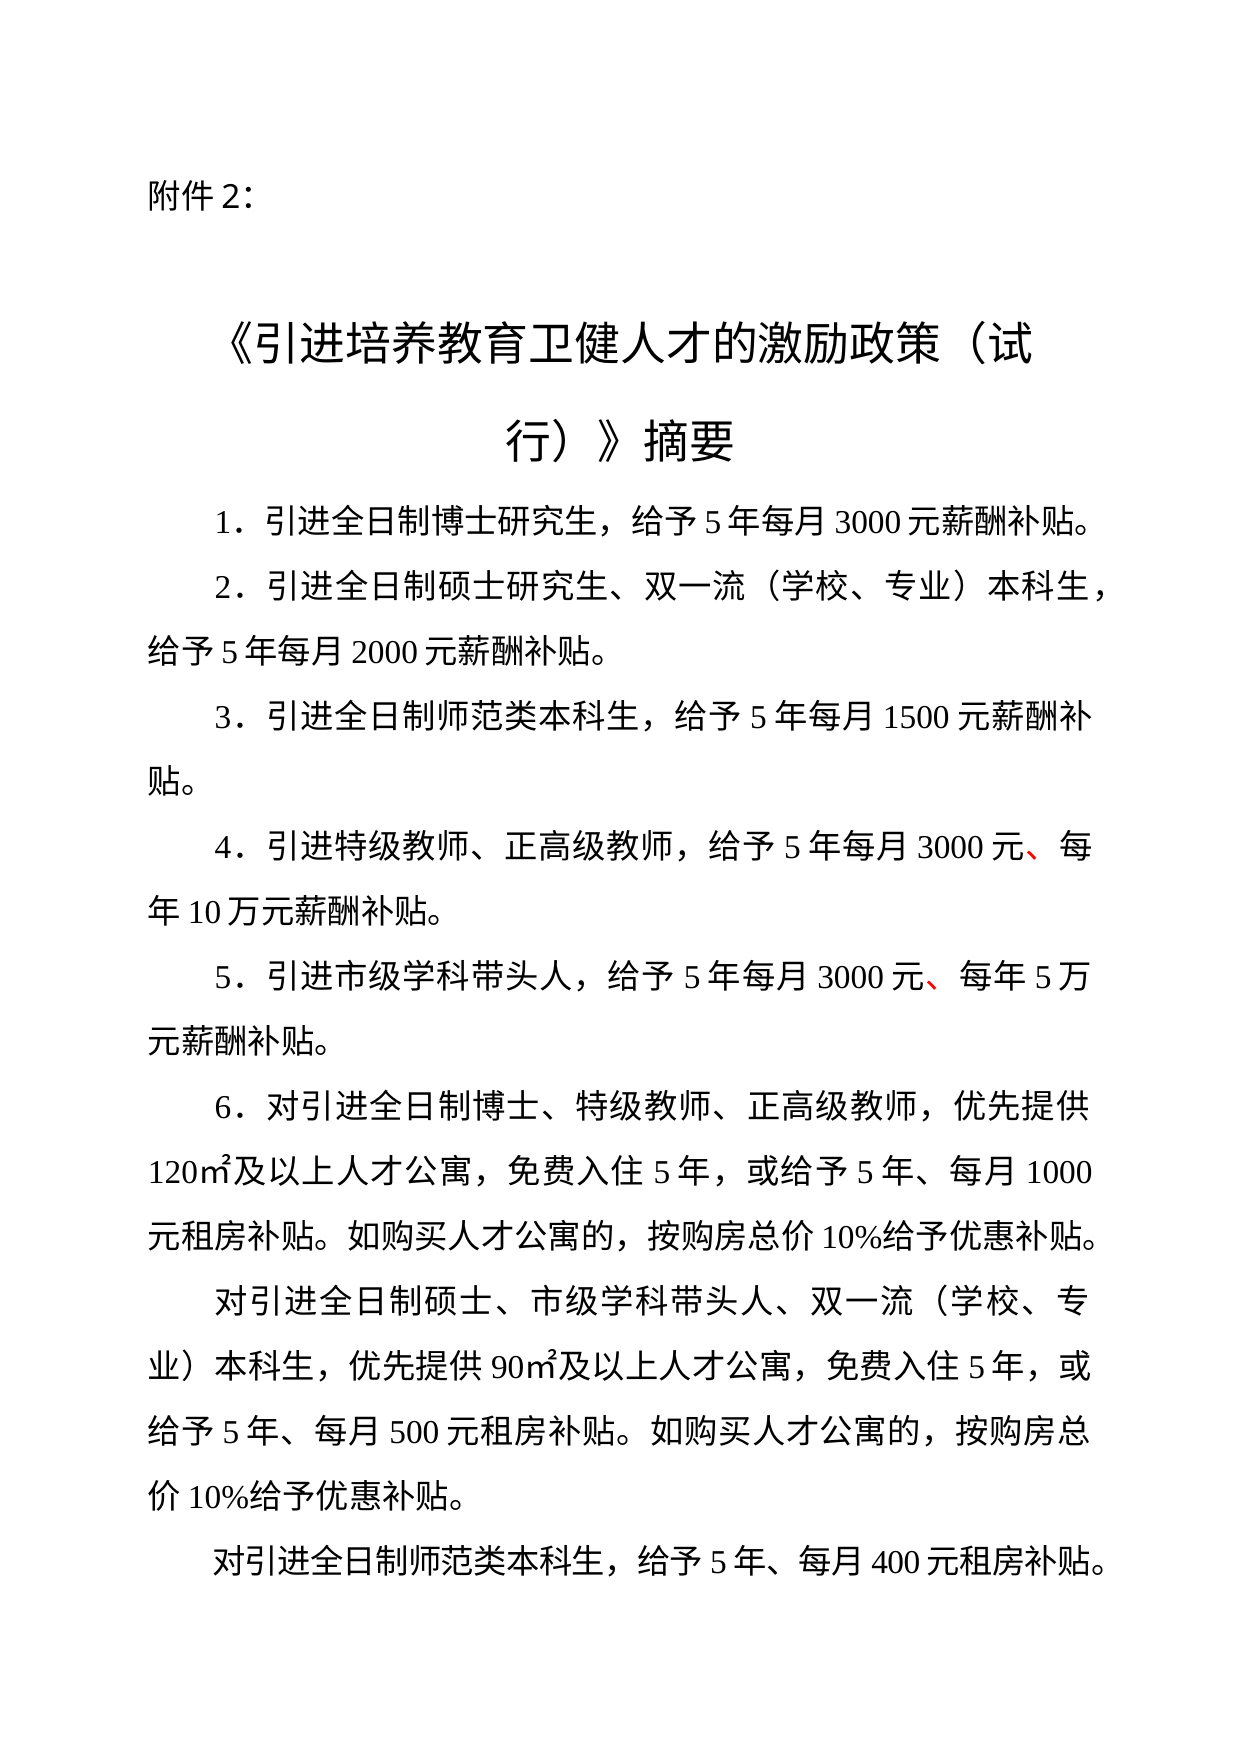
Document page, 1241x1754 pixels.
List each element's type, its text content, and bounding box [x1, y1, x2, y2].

text 对引进全日制硕士、市级学科带头人、双一流（学校、专业）本科生，优先提供90㎡及以上人才公寓，免费入住5年，或给予5年、每月500元租房补贴。如购买人才公寓的，按购房总价10%给予优惠补贴。 [148, 1267, 1092, 1527]
text 《引进培养教育卫健人才的激励政策（试行）》摘要 [148, 292, 1092, 487]
text 附件2： [148, 162, 1092, 227]
text 3．引进全日制师范类本科生，给予5年每月1500元薪酬补贴。 [148, 682, 1092, 812]
text 5．引进市级学科带头人，给予5年每月3000元、每年5万元薪酬补贴。 [148, 942, 1092, 1072]
text 对引进全日制师范类本科生，给予5年、每月400元租房补贴。 [148, 1527, 1092, 1592]
text 1．引进全日制博士研究生，给予5年每月3000元薪酬补贴。 [148, 487, 1092, 552]
text 2．引进全日制硕士研究生、双一流（学校、专业）本科生，给予5年每月2000元薪酬补贴。 [148, 552, 1092, 682]
text 6．对引进全日制博士、特级教师、正高级教师，优先提供120㎡及以上人才公寓，免费入住5年，或给予5年、每月1000元租房补贴。如购买人才公寓的，按购房总价10%给予优惠补贴。 [148, 1072, 1092, 1267]
text 4．引进特级教师、正高级教师，给予5年每月3000元、每年10万元薪酬补贴。 [148, 812, 1092, 942]
